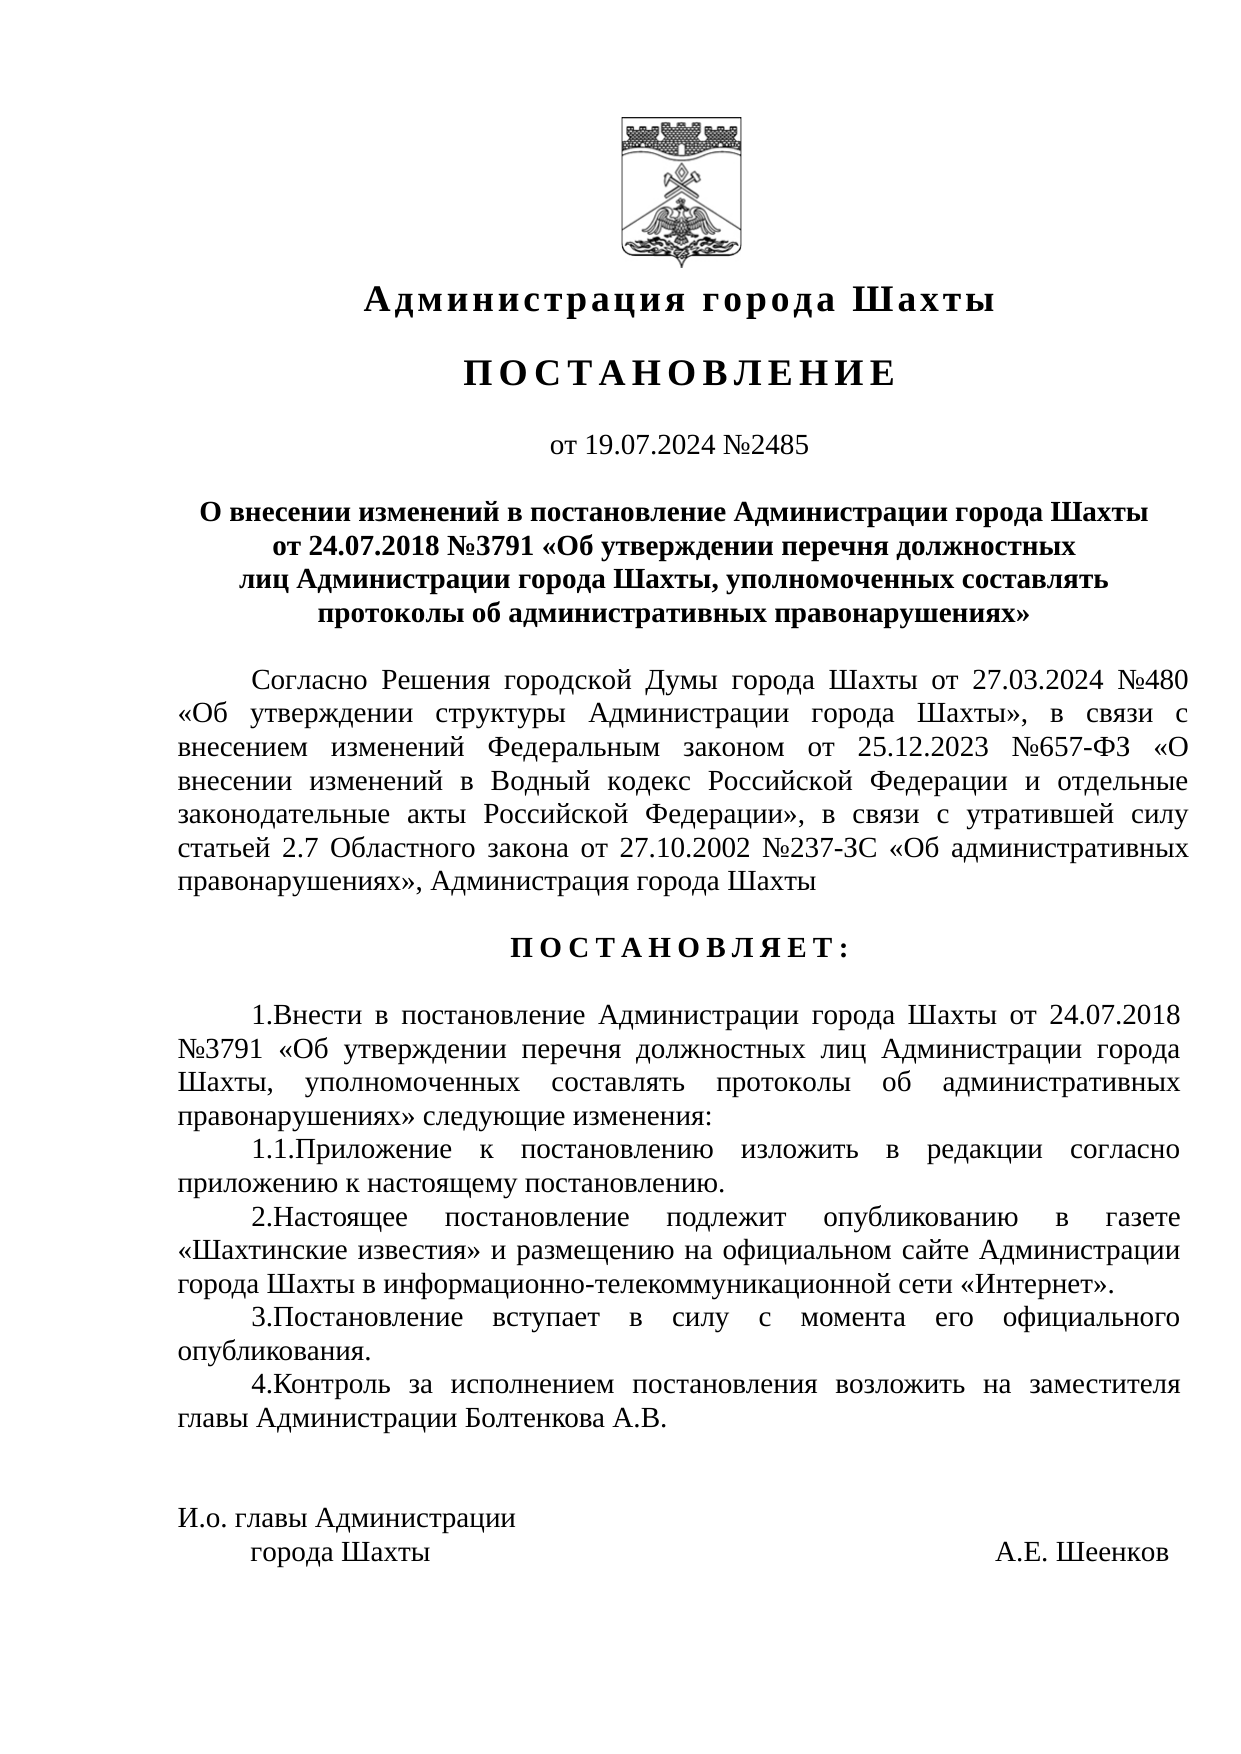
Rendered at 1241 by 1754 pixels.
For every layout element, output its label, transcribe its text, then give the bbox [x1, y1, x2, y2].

text от 24.07.2018 №3791 «Об утверждении перечня должностных [177, 528, 1171, 561]
text И.о. главы Администрации [177, 1501, 1181, 1534]
text О внесении изменений в постановление Администрации города Шахты [177, 494, 1171, 528]
text Согласно Решения городской Думы города Шахты от 27.03.2024 №480 «Об утверждении структуры Администрации города Шахты», в связи с внесением изменений Федеральным законом от 25.12.2023 №657-ФЗ «О внесении изменений в Водный кодекс Российской Федерации и отдельные законодательные акты Российской Федерации», в связи с утратившей силу статьей 2.7 Областного закона от 27.10.2002 №237-ЗС «Об административных правонарушениях», Администрация города Шахты [177, 662, 1190, 897]
text 1.Внести в постановление Администрации города Шахты от 24.07.2018 №3791 «Об утверждении перечня должностных лиц Администрации города Шахты, уполномоченных составлять протоколы об административных правонарушениях» следующие изменения: [177, 997, 1181, 1132]
text ПОСТАНОВЛЕНИЕ [177, 351, 1181, 394]
text Администрация города Шахты [177, 276, 1181, 319]
text 1.1.Приложение к постановлению изложить в редакции согласно приложению к настоящему постановлению. [177, 1132, 1181, 1199]
text города Шахты А.Е. Шеенков [177, 1534, 1181, 1568]
text 4.Контроль за исполнением постановления возложить на заместителя главы Администрации Болтенкова А.В. [177, 1366, 1181, 1433]
text лиц Администрации города Шахты, уполномоченных составлять протоколы об административных правонарушениях» [177, 561, 1171, 628]
text 2.Настоящее постановление подлежит опубликованию в газете «Шахтинские известия» и размещению на официальном сайте Администрации города Шахты в информационно-телекоммуникационной сети «Интернет». [177, 1199, 1181, 1299]
picture [621, 117, 742, 268]
text ПОСТАНОВЛЯЕТ: [177, 930, 1181, 964]
text от 19.07.2024 №2485 [177, 427, 1181, 461]
text 3.Постановление вступает в силу с момента его официального опубликования. [177, 1299, 1181, 1366]
